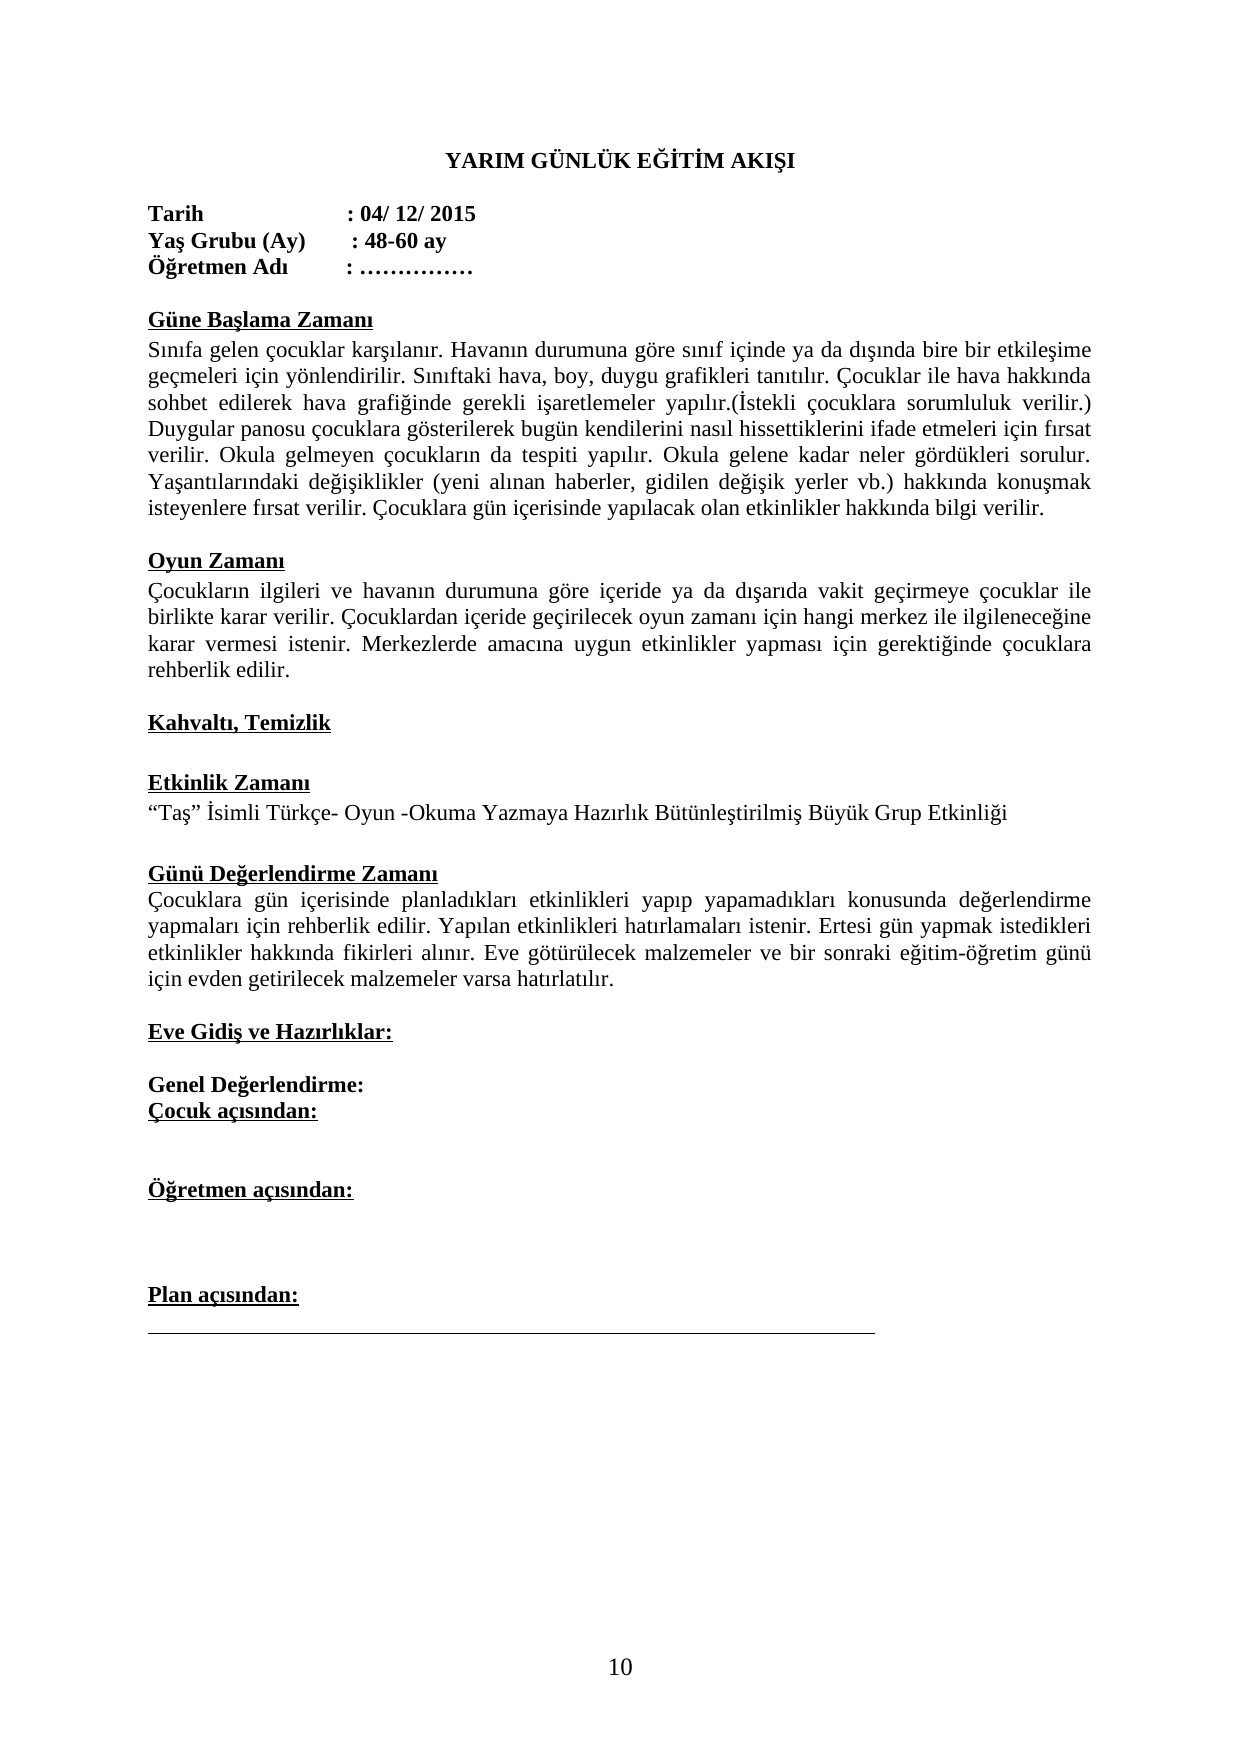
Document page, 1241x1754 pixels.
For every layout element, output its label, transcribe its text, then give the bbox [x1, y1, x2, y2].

text Çocuklara gün içerisinde planladıkları etkinlikleri yapıp yapamadıkları konusunda değerlendirme yapmaları için rehberlik edilir. Yapılan etkinlikleri hatırlamaları istenir. Ertesi gün yapmak istedikleri etkinlikler hakkında fikirleri alınır. Eve götürülecek malzemeler ve bir sonraki eğitim-öğretim günü için evden getirilecek malzemeler varsa hatırlatılır. [148, 886, 1093, 992]
text Yaş Grubu (Ay) : 48-60 ay [148, 227, 1093, 253]
text YARIM GÜNLÜK EĞİTİM AKIŞI [148, 148, 1093, 174]
text “Taş” İsimli Türkçe- Oyun -Okuma Yazmaya Hazırlık Bütünleştirilmiş Büyük Grup Etkinliği [148, 799, 1093, 826]
text Güne Başlama Zamanı [148, 306, 1093, 332]
text Genel Değerlendirme: [148, 1071, 1093, 1097]
text Öğretmen Adı : …………… [148, 253, 1093, 279]
text Tarih : 04/ 12/ 2015 [148, 200, 1093, 227]
text Çocuk açısından: [148, 1097, 1093, 1123]
text Kahvaltı, Temizlik [148, 709, 1093, 735]
text Oyun Zamanı [148, 547, 1093, 573]
text Plan açısından: [148, 1281, 1093, 1308]
text Çocukların ilgileri ve havanın durumuna göre içeride ya da dışarıda vakit geçirmeye çocuklar ile birlikte karar verilir. Çocuklardan içeride geçirilecek oyun zamanı için hangi merkez ile ilgileneceğine karar vermesi istenir. Merkezlerde amacına uygun etkinlikler yapması için gerektiğinde çocuklara rehberlik edilir. [148, 577, 1093, 682]
text Öğretmen açısından: [148, 1176, 1093, 1202]
text Etkinlik Zamanı [148, 769, 1093, 796]
text Eve Gidiş ve Hazırlıklar: [148, 1018, 1093, 1044]
text Günü Değerlendirme Zamanı [148, 860, 1093, 886]
text Sınıfa gelen çocuklar karşılanır. Havanın durumuna göre sınıf içinde ya da dışında bire bir etkileşime geçmeleri için yönlendirilir. Sınıftaki hava, boy, duygu grafikleri tanıtılır. Çocuklar ile hava hakkında sohbet edilerek hava grafiğinde gerekli işaretlemeler yapılır.(İstekli çocuklara sorumluluk verilir.) Duygular panosu çocuklara gösterilerek bugün kendilerini nasıl hissettiklerini ifade etmeleri için fırsat verilir. Okula gelmeyen çocukların da tespiti yapılır. Okula gelene kadar neler gördükleri sorulur. Yaşantılarındaki değişiklikler (yeni alınan haberler, gidilen değişik yerler vb.) hakkında konuşmak isteyenlere fırsat verilir. Çocuklara gün içerisinde yapılacak olan etkinlikler hakkında bilgi verilir. [148, 336, 1093, 520]
